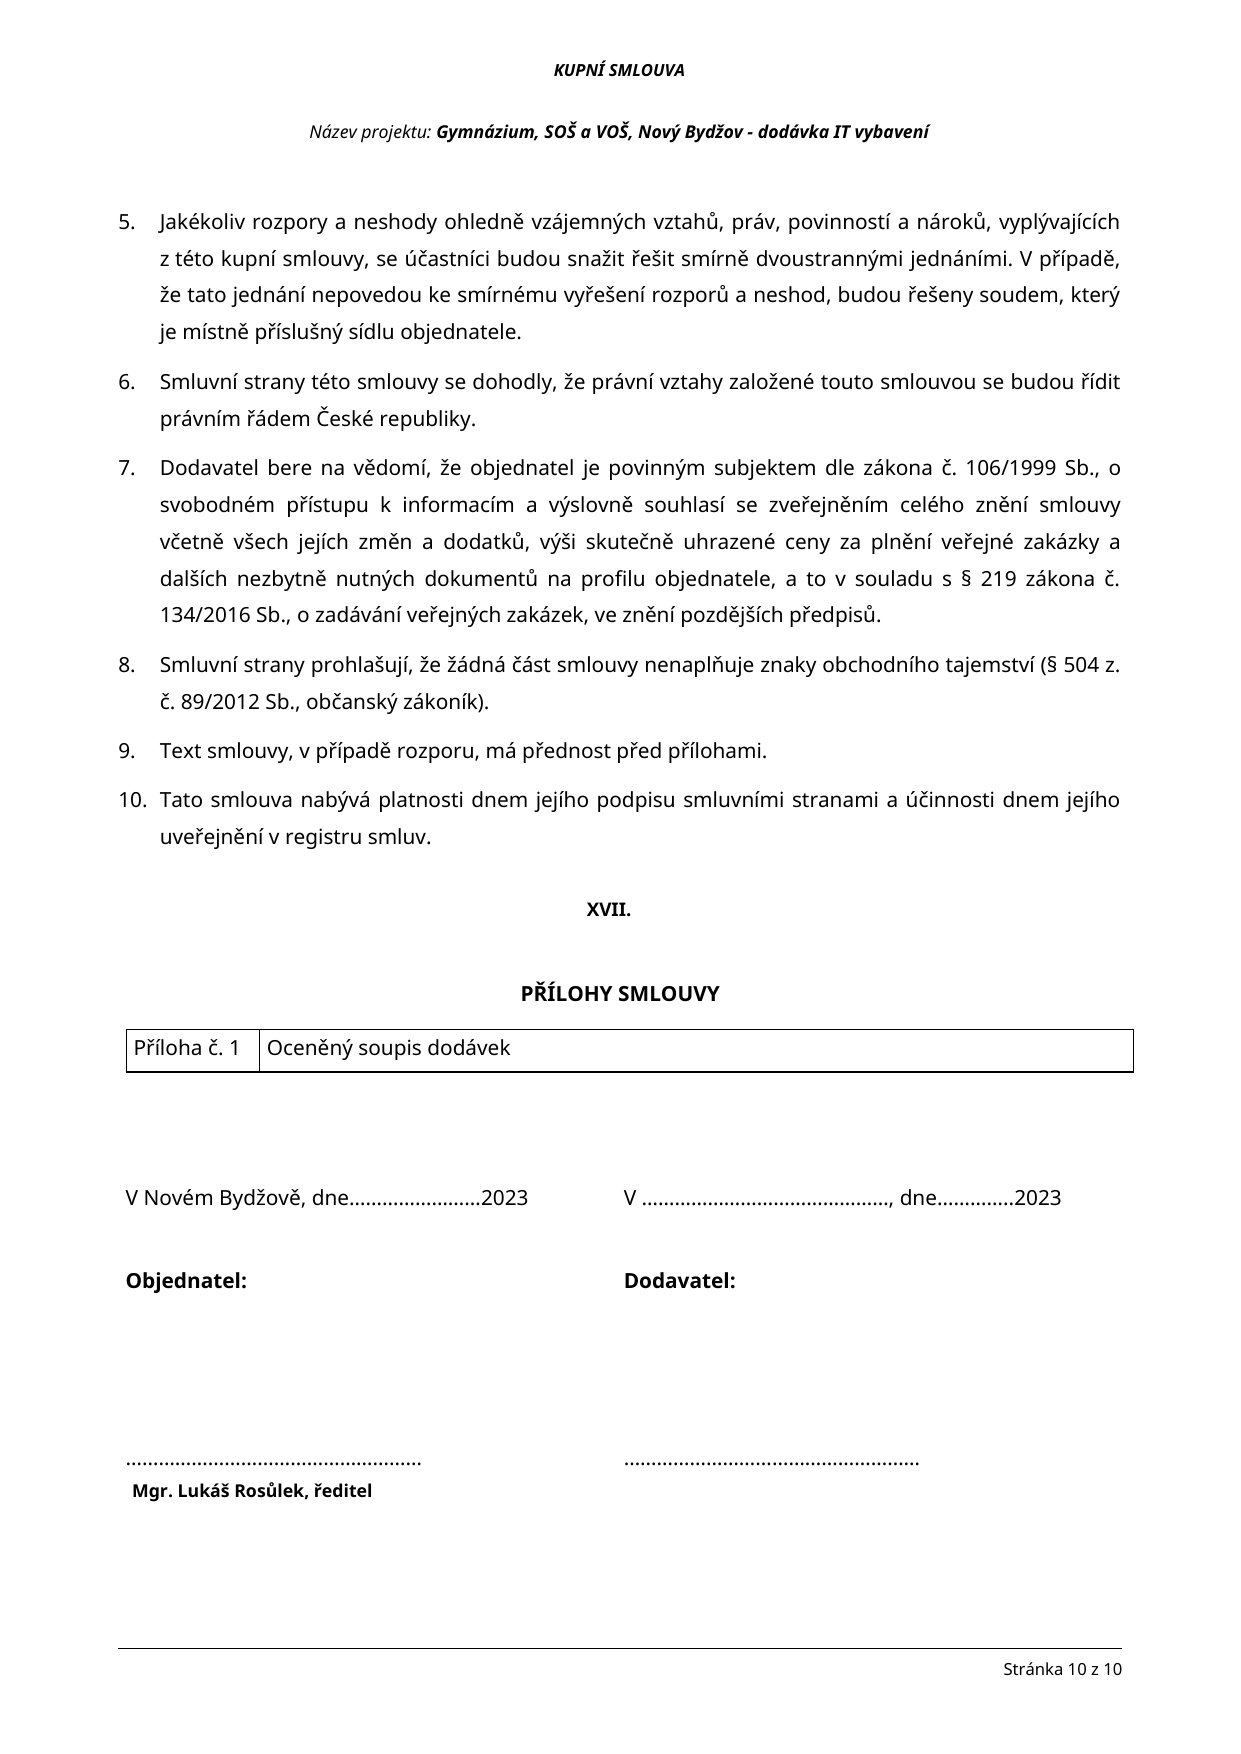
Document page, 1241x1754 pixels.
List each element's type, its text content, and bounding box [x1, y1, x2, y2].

text Dodavatel bere na vědomí, že objednatel je povinným subjektem dle zákona č. 106/1999 Sb., o svobodném přístupu k informacím a výslovně souhlasí se zveřejněním celého znění smlouvy včetně všech jejích změn a dodatků, výši skutečně uhrazené ceny za plnění veřejné zakázky a dalších nezbytně nutných dokumentů na profilu objednatele, a to v souladu s § 219 zákona č. 134/2016 Sb., o zadávání veřejných zakázek, ve znění pozdějších předpisů. [118, 453, 1122, 629]
table_header Příloha č. 1 [127, 1030, 259, 1071]
table_cell ……………………………………………… [118, 1301, 616, 1478]
text Smluvní strany prohlašují, že žádná část smlouvy nenaplňuje znaky obchodního tajemství (§ 504 z. č. 89/2012 Sb., občanský zákoník). [118, 650, 1122, 715]
text Smluvní strany této smlouvy se dohodly, že právní vztahy založené touto smlouvou se budou řídit právním řádem České republiky. [118, 367, 1122, 432]
table_cell Dodavatel: [616, 1242, 1122, 1301]
text PŘÍLOHY SMLOUVY [118, 979, 1122, 1008]
table_header Oceněný soupis dodávek [260, 1030, 1133, 1071]
text Mgr. Lukáš Rosůlek, ředitel [118, 1478, 1122, 1503]
table_cell Objednatel: [118, 1242, 616, 1301]
text Tato smlouva nabývá platnosti dnem jejího podpisu smluvními stranami a účinnosti dnem jejího uveřejnění v registru smluv. [118, 786, 1122, 851]
table_cell ……………………………………………… [616, 1301, 1122, 1478]
table_header V Novém Bydžově, dne……………………2023 [118, 1183, 616, 1242]
text Text smlouvy, v případě rozporu, má přednost před přílohami. [118, 736, 1122, 764]
table_header V ………………………………………, dne…………..2023 [616, 1183, 1122, 1242]
text Jakékoliv rozpory a neshody ohledně vzájemných vztahů, práv, povinností a nároků, vyplývajících z této kupní smlouvy, se účastníci budou snažit řešit smírně dvoustrannými jednáními. V případě, že tato jednání nepovedou ke smírnému vyřešení rozporů a neshod, budou řešeny soudem, který je místně příslušný sídlu objednatele. [118, 207, 1122, 346]
